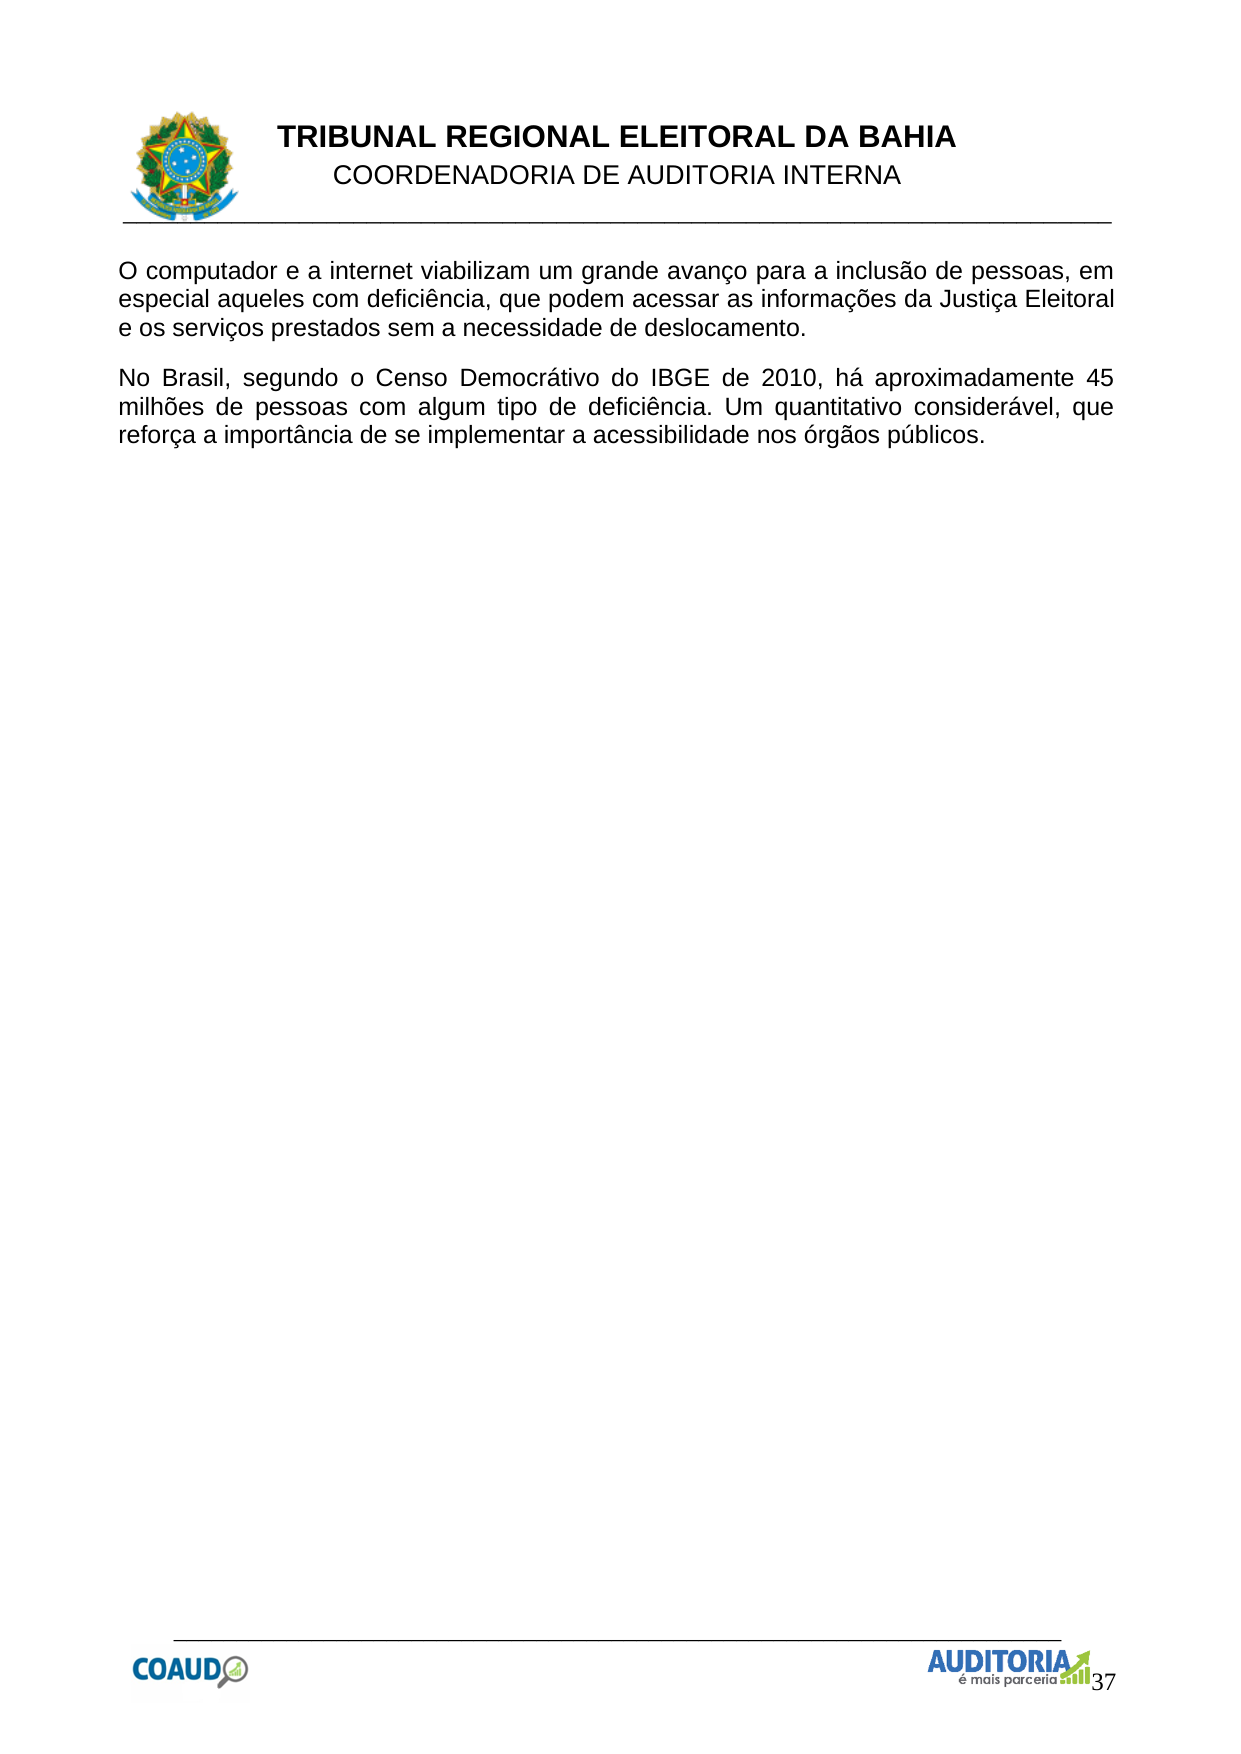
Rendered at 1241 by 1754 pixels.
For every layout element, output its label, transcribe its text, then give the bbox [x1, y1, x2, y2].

picture [925, 1644, 1092, 1691]
picture [130, 1644, 254, 1703]
text O computador e a internet viabilizam um grande avanço para a inclusão de pessoas, em especial aqueles com deficiência, que podem acessar as informações da Justiça Eleitoral e os serviços prestados sem a necessidade de deslocamento. [118, 256, 1116, 342]
text No Brasil, segundo o Censo Democrátivo do IBGE de 2010, há aproximadamente 45 milhões de pessoas com algum tipo de deficiência. Um quantitativo considerável, que reforça a importância de se implementar a acessibilidade nos órgãos públicos. [118, 363, 1116, 449]
picture [127, 109, 243, 222]
